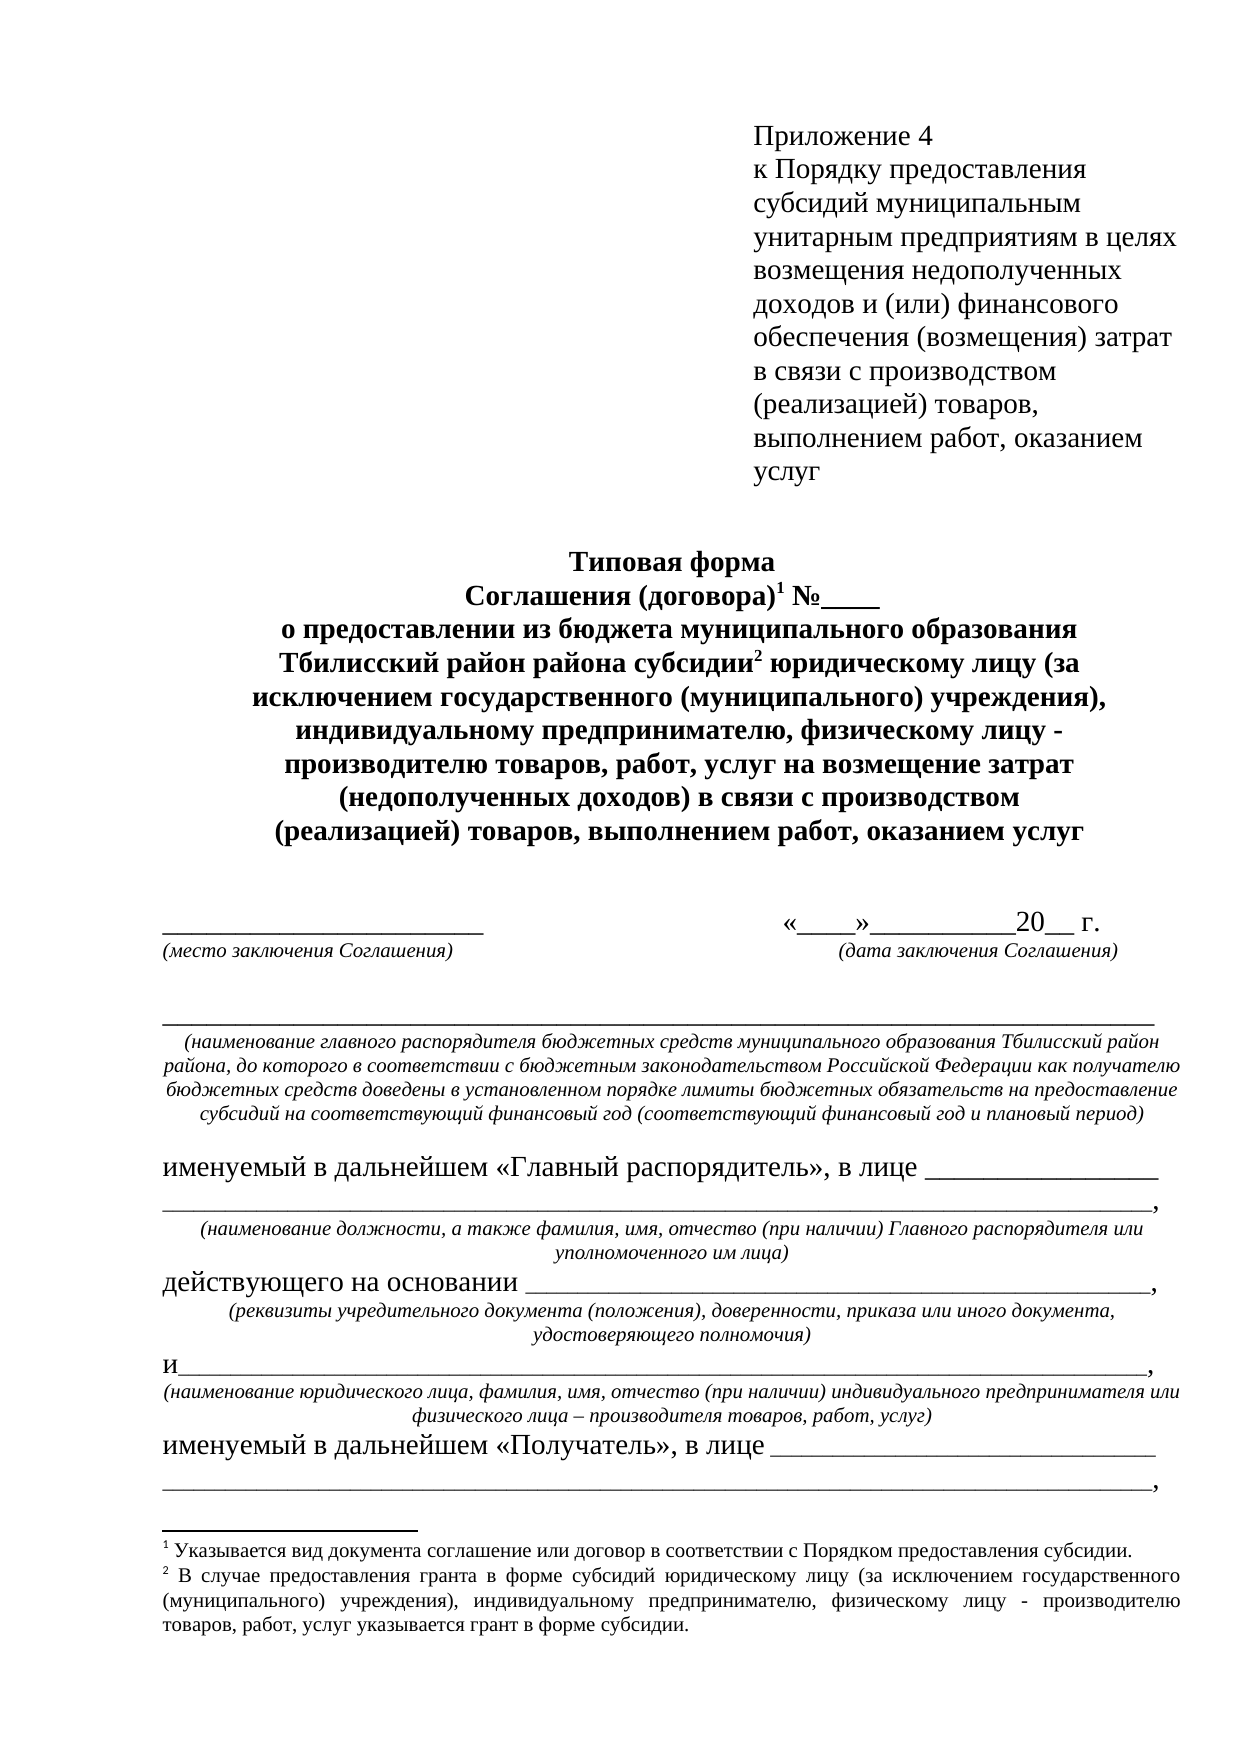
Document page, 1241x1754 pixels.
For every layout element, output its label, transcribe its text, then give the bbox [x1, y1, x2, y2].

text действующего на основании ____________________________________________________________, [162, 1264, 1181, 1298]
text _______________________________________________________________________________________________, [162, 1461, 1181, 1494]
text именуемый в дальнейшем «Главный распорядитель», в лице ________________ [162, 1149, 1181, 1182]
text Типовая форма [162, 544, 1181, 578]
text (наименование должности, а также фамилия, имя, отчество (при наличии) Главного распорядителя или уполномоченного им лица) [162, 1216, 1181, 1264]
text к Порядку предоставления субсидий муниципальным унитарным предприятиям в целях возмещения недополученных доходов и (или) финансового обеспечения (возмещения) затрат в связи с производством (реализацией) товаров, выполнением работ, оказанием услуг [753, 152, 1181, 487]
text и_____________________________________________________________________________________________, [162, 1346, 1181, 1379]
text о предоставлении из бюджета муниципального образования Тбилисский район района субсидии юридическому лицу (за исключением государственного (муниципального) учреждения), индивидуальному предпринимателю, физическому лицу - производителю товаров, работ, услуг на возмещение затрат (недополученных доходов) в связи с производством (реализацией) товаров, выполнением работ, оказанием услуг [251, 612, 1107, 846]
text (наименование главного распорядителя бюджетных средств муниципального образования Тбилисский район района, до которого в соответствии с бюджетным законодательством Российской Федерации как получателю бюджетных средств доведены в установленном порядке лимиты бюджетных обязательств на предоставление субсидий на соответствующий финансовый год (соответствующий финансовый год и плановый период) [162, 1029, 1181, 1125]
text Соглашения (договора) №____ [162, 578, 1181, 612]
text Приложение 4 [753, 118, 1181, 152]
text именуемый в дальнейшем «Получатель», в лице _____________________________________ [162, 1427, 1181, 1461]
text (наименование юридического лица, фамилия, имя, отчество (при наличии) индивидуального предпринимателя или физического лица – производителя товаров, работ, услуг) [162, 1379, 1181, 1427]
text (реквизиты учредительного документа (положения), доверенности, приказа или иного документа, удостоверяющего полномочия) [162, 1298, 1181, 1346]
text (место заключения Соглашения) (дата заключения Соглашения) [162, 937, 1182, 962]
text _______________________________________________________________________________________________, [162, 1182, 1181, 1216]
text ______________________ «____»__________20__ г. [162, 904, 1226, 937]
text ____________________________________________________________________ [162, 995, 1181, 1029]
